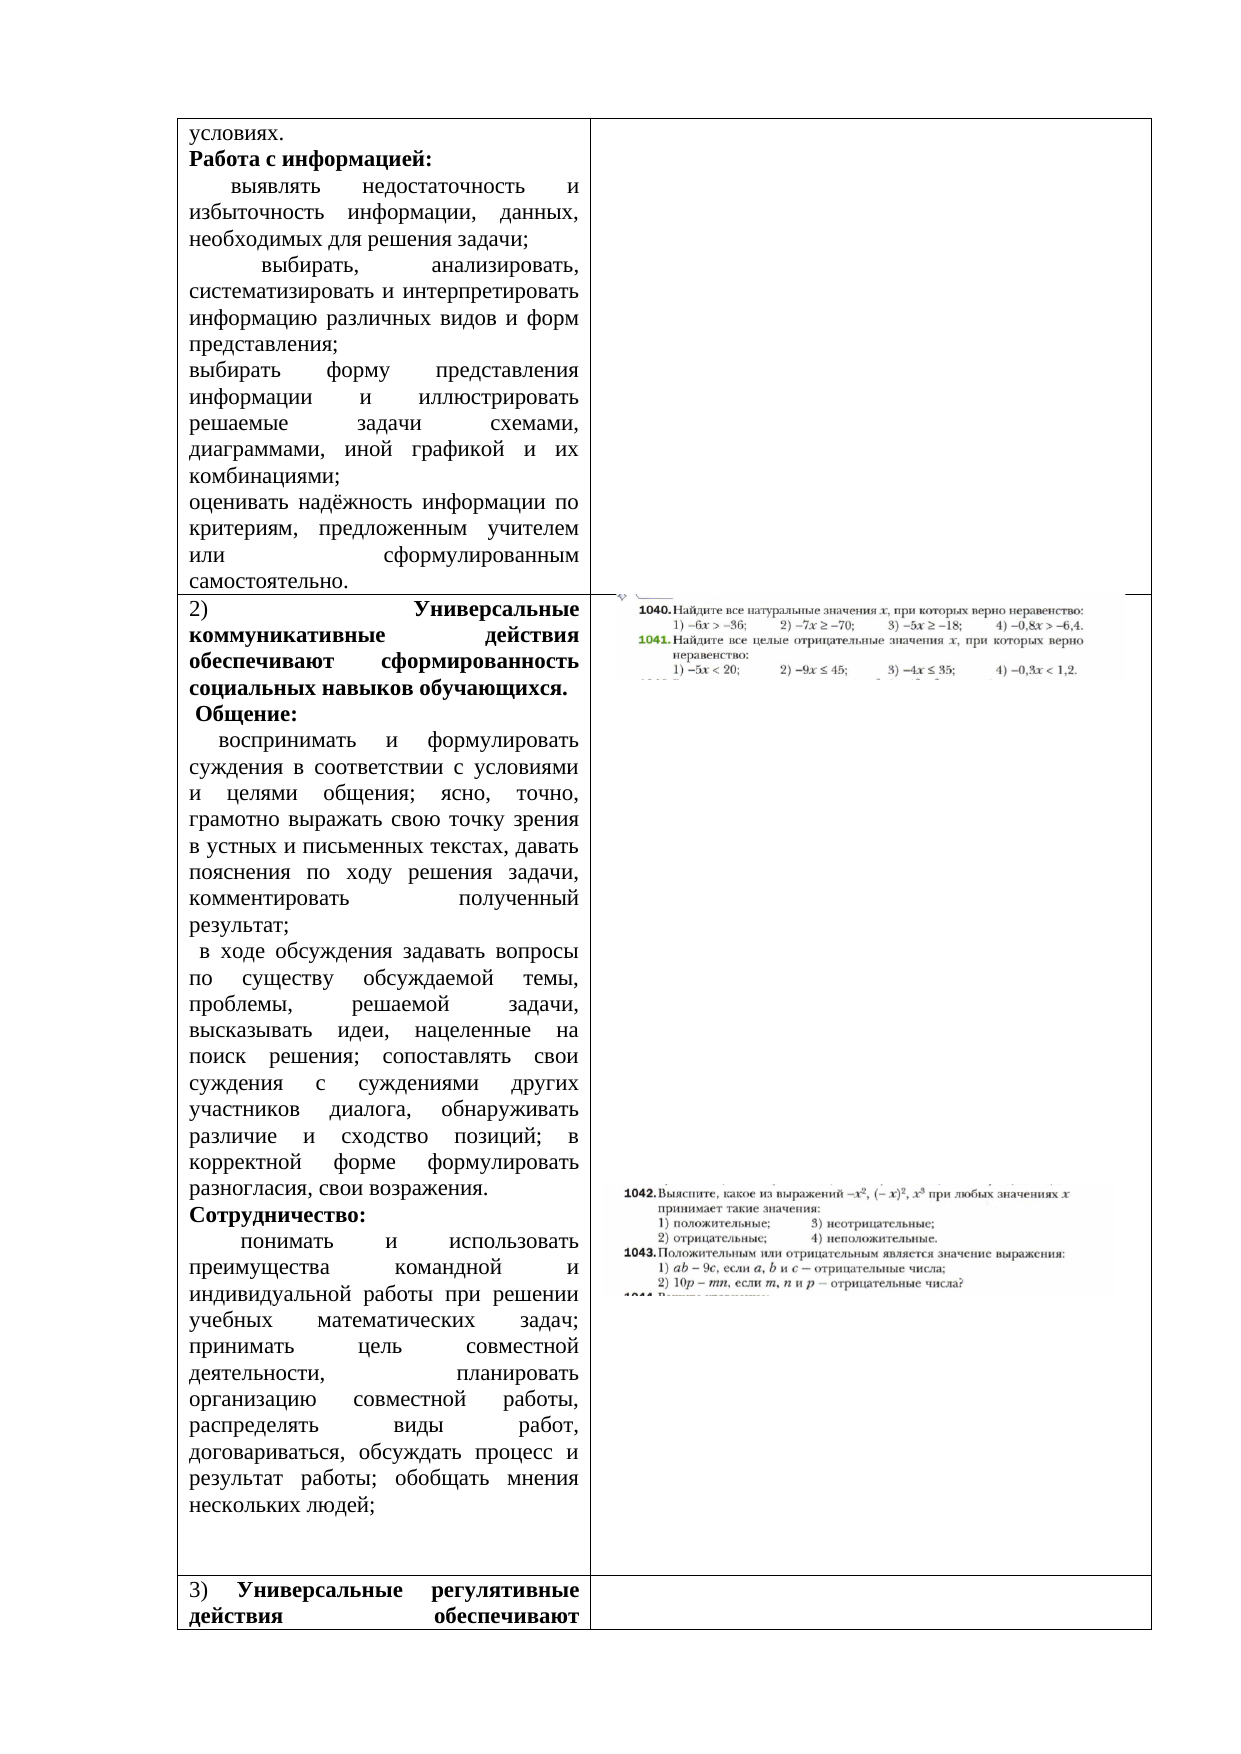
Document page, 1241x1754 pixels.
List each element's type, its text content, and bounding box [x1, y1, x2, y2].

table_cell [178, 1576, 590, 1629]
picture [601, 1184, 1116, 1296]
table_cell [591, 1576, 1151, 1629]
table_cell [591, 595, 1151, 1575]
table_cell [591, 119, 1151, 593]
picture [616, 594, 1126, 680]
table_cell 2) Универсальные коммуникативные действия обеспечивают сформированность социальных навыков обучающихся. Общение: воспринимать и формулировать суждения в соответствии с условиями и целями общения; ясно, точно, грамотно выражать свою точку зрения в устных и письменных текстах, давать пояснения по ходу решения задачи, комментировать полученный результат; в ходе обсуждения задавать вопросы по существу обсуждаемой темы, проблемы, решаемой задачи, высказывать идеи, нацеленные на поиск решения; сопоставлять свои суждения с суждениями других участников диалога, обнаруживать различие и сходство позиций; в корректной форме формулировать разногласия, свои возражения. Сотрудничество: понимать и использовать преимущества командной и индивидуальной работы при решении учебных математических задач; принимать цель совместной деятельности, планировать организацию совместной работы, распределять виды работ, договариваться, обсуждать процесс и результат работы; обобщать мнения нескольких людей; [178, 595, 590, 1575]
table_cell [178, 119, 590, 593]
